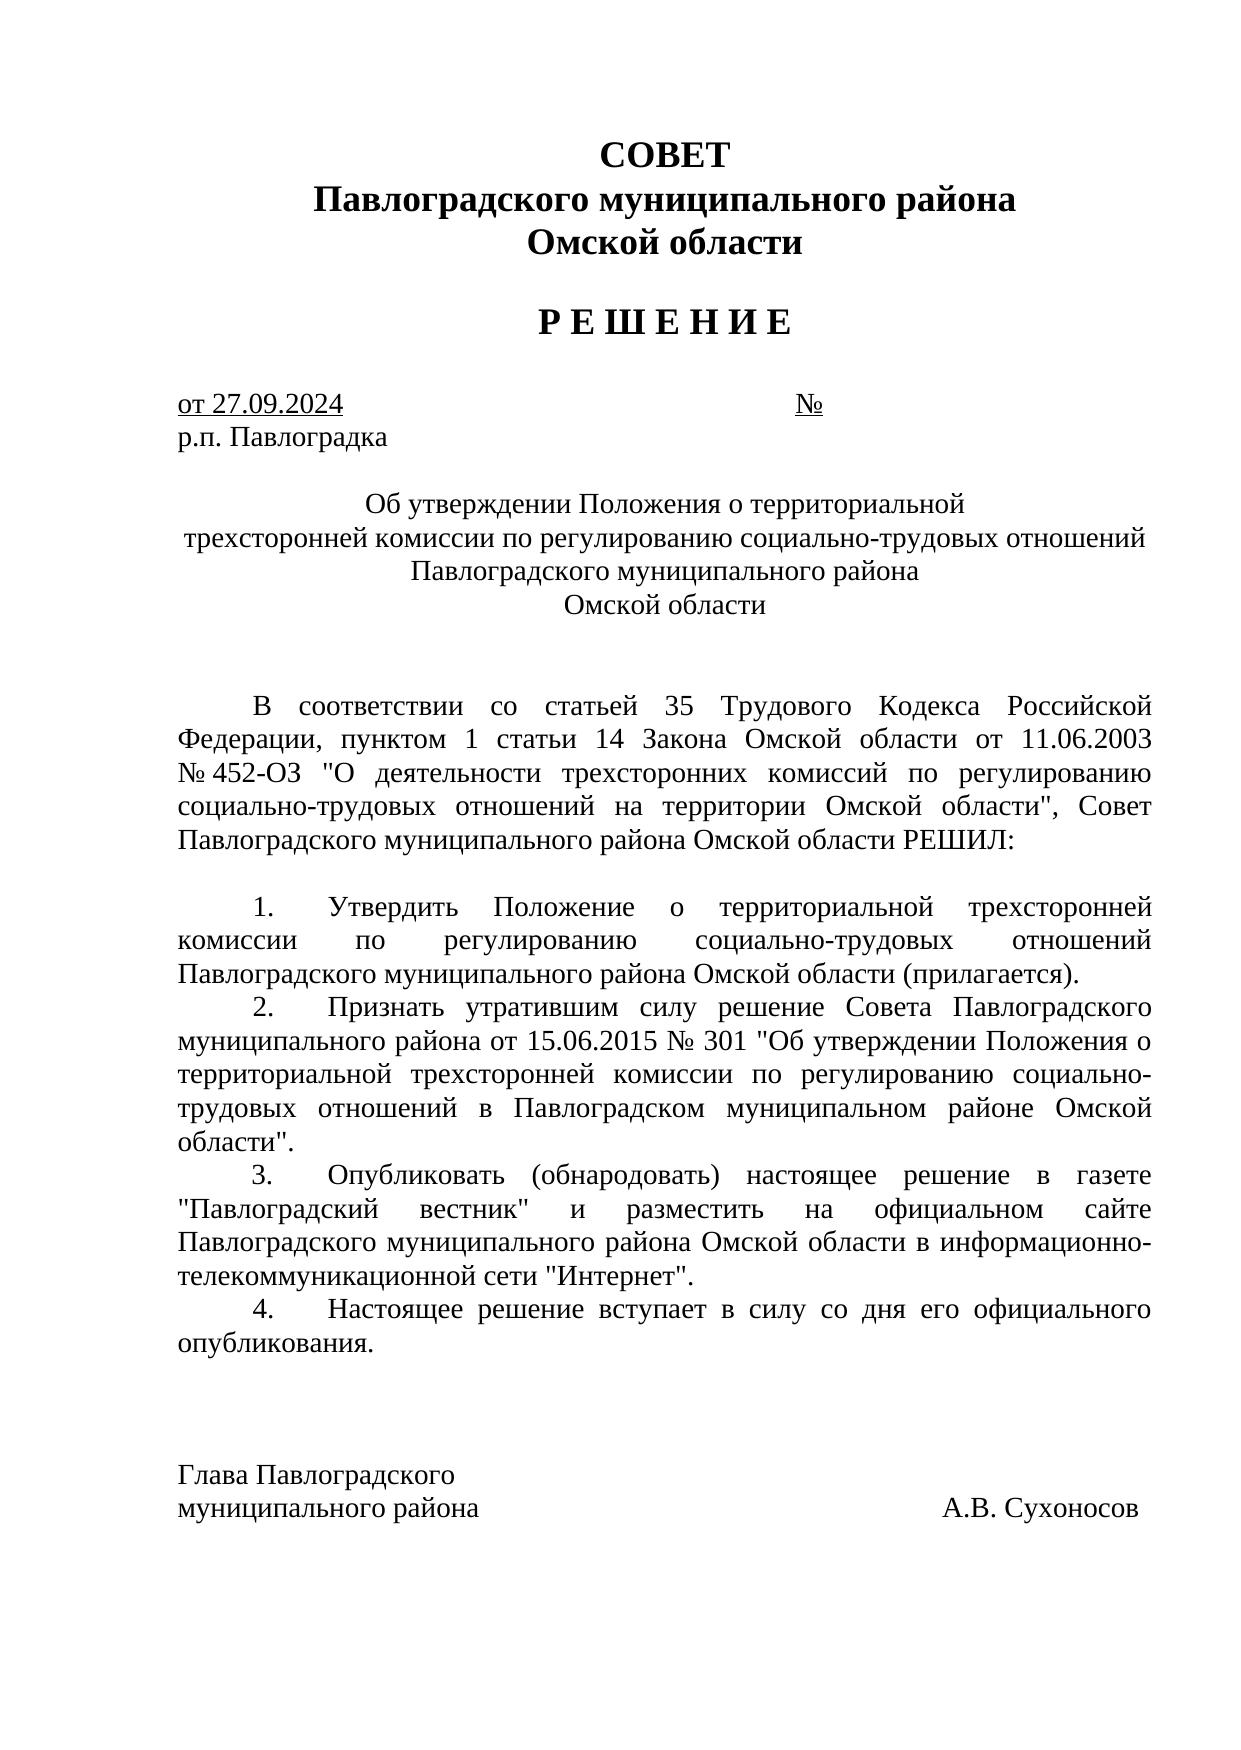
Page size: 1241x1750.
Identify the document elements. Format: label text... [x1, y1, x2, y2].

text В соответствии со статьей 35 Трудового Кодекса Российской Федерации, пунктом 1 статьи 14 Закона Омской области от 11.06.2003 № 452-ОЗ "О деятельности трехсторонних комиссий по регулированию социально-трудовых отношений на территории Омской области", Совет Павлоградского муниципального района Омской области РЕШИЛ: [177, 688, 1152, 855]
text 4. Настоящее решение вступает в силу со дня его официального опубликования. [177, 1291, 1152, 1358]
text р.п. Павлоградка [177, 419, 1152, 453]
text муниципального района А.В. Сухоносов [177, 1490, 1152, 1524]
text 2. Признать утратившим силу решение Совета Павлоградского муниципального района от 15.06.2015 № 301 "Об утверждении Положения о территориальной трехсторонней комиссии по регулированию социально-трудовых отношений в Павлоградском муниципальном районе Омской области". [177, 989, 1152, 1157]
text от 27.09.2024 № [177, 386, 1152, 419]
subtitle трехсторонней комиссии по регулированию социально-трудовых отношений Павлоградского муниципального района [177, 520, 1152, 587]
subtitle Об утверждении Положения о территориальной [177, 486, 1152, 520]
text Глава Павлоградского [177, 1457, 1152, 1490]
subtitle Омской области [177, 587, 1152, 621]
text 3. Опубликовать (обнародовать) настоящее решение в газете "Павлоградский вестник" и разместить на официальном сайте Павлоградского муниципального района Омской области в информационно-телекоммуникационной сети "Интернет". [177, 1157, 1152, 1291]
text СОВЕТ [177, 133, 1152, 176]
text 1. Утвердить Положение о территориальной трехсторонней комиссии по регулированию социально-трудовых отношений Павлоградского муниципального района Омской области (прилагается). [177, 889, 1152, 989]
text РЕШЕНИЕ [177, 299, 1152, 343]
text Павлоградского муниципального района Омской области [177, 176, 1152, 263]
